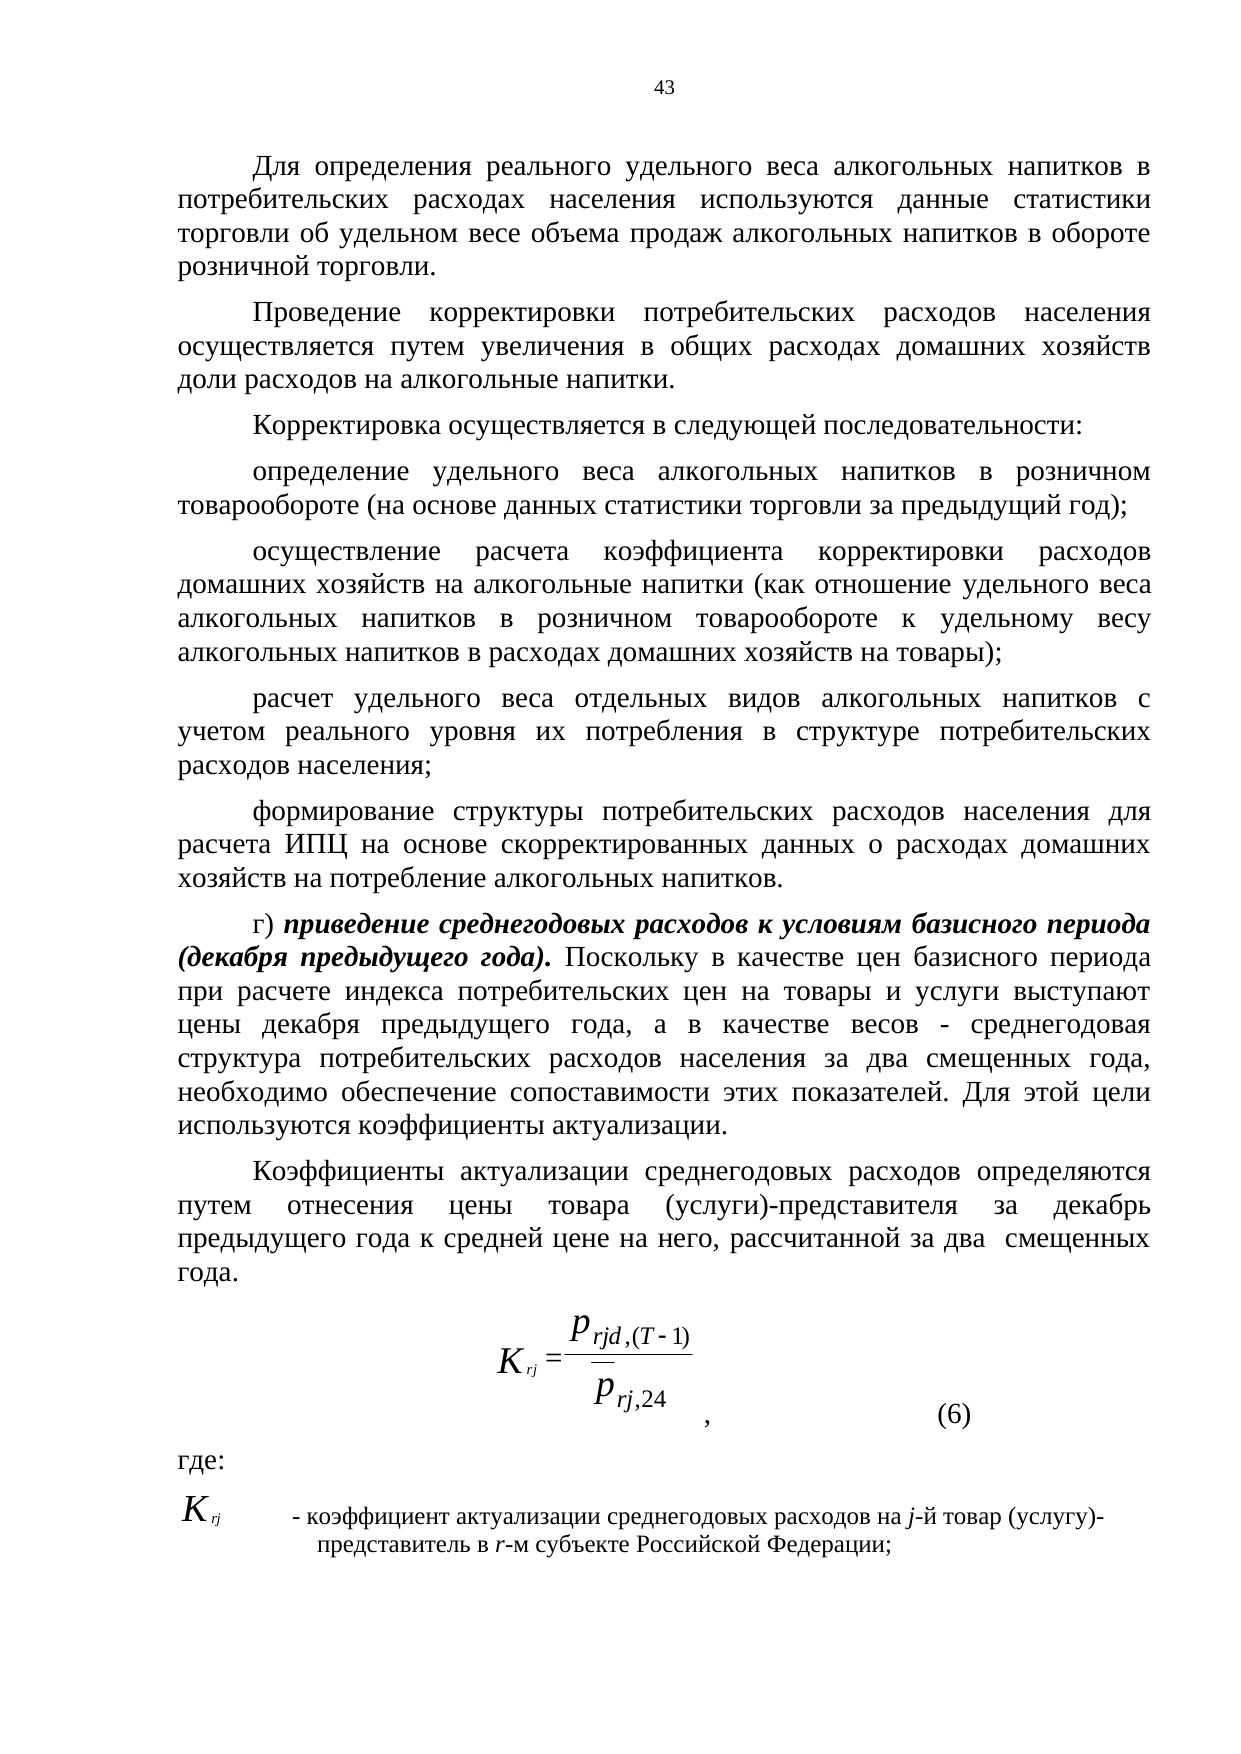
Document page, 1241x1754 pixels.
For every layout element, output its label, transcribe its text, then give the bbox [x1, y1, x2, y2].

text осуществление расчета коэффициента корректировки расходов домашних хозяйств на алкогольные напитки (как отношение удельного веса алкогольных напитков в розничном товарообороте к удельному весу алкогольных напитков в расходах домашних хозяйств на товары); [177, 533, 1152, 667]
text расчет удельного веса отдельных видов алкогольных напитков с учетом реального уровня их потребления в структуре потребительских расходов населения; [177, 680, 1152, 780]
text где: [177, 1442, 1152, 1476]
text г) приведение среднегодовых расходов к условиям базисного периода (декабря предыдущего года). Поскольку в качестве цен базисного периода при расчете индекса потребительских цен на товары и услуги выступают цены декабря предыдущего года, а в качестве весов - среднегодовая структура потребительских расходов населения за два смещенных года, необходимо обеспечение сопоставимости этих показателей. Для этой цели используются коэффициенты актуализации. [177, 906, 1152, 1141]
table_header - коэффициент актуализации среднегодовых расходов на j-й товар (услугу)- представитель в r-м субъекте Российской Федерации; [281, 1488, 1163, 1558]
text определение удельного веса алкогольных напитков в розничном товарообороте (на основе данных статистики торговли за предыдущий год); [177, 453, 1152, 521]
table_header [166, 1488, 281, 1558]
text Коэффициенты актуализации среднегодовых расходов определяются путем отнесения цены товара (услуги)-представителя за декабрь предыдущего года к средней цене на него, рассчитанной за два смещенных года. [177, 1153, 1152, 1287]
text , (6) [177, 1300, 1152, 1430]
text Для определения реального удельного веса алкогольных напитков в потребительских расходах населения используются данные статистики торговли об удельном весе объема продаж алкогольных напитков в обороте розничной торговли. [177, 148, 1152, 282]
text Корректировка осуществляется в следующей последовательности: [177, 407, 1152, 441]
text Проведение корректировки потребительских расходов населения осуществляется путем увеличения в общих расходах домашних хозяйств доли расходов на алкогольные напитки. [177, 294, 1152, 395]
text формирование структуры потребительских расходов населения для расчета ИПЦ на основе скорректированных данных о расходах домашних хозяйств на потребление алкогольных напитков. [177, 793, 1152, 893]
